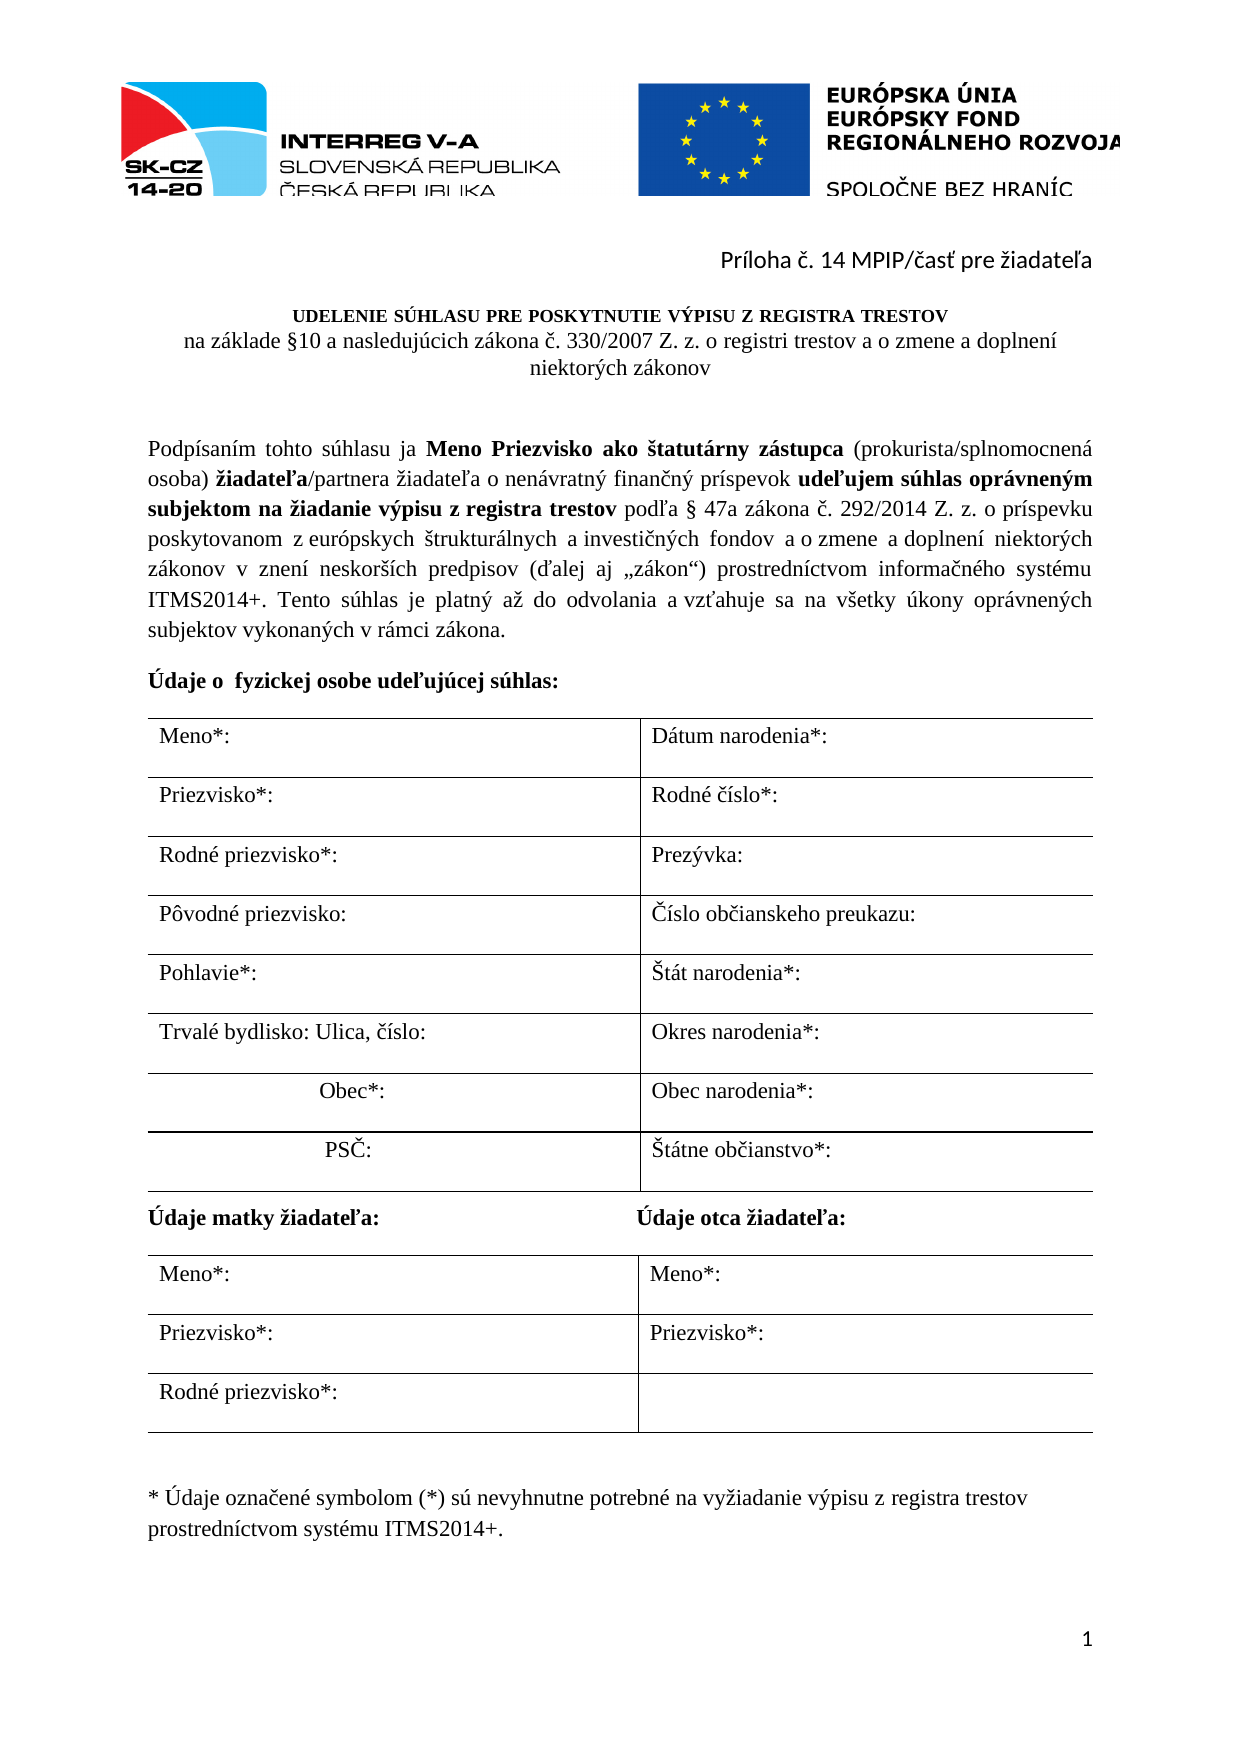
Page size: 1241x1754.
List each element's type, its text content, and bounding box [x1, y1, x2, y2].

table_cell Priezvisko*: [148, 1315, 638, 1373]
table_cell Trvalé bydlisko: Ulica, číslo: [148, 1014, 640, 1072]
table_cell Pohlavie*: [148, 955, 640, 1013]
table_header Meno*: [148, 719, 640, 777]
table_cell Okres narodenia*: [641, 1014, 1093, 1072]
table_cell Obec narodenia*: [641, 1074, 1093, 1131]
picture [119, 82, 1120, 195]
table_cell Pôvodné priezvisko: [148, 896, 640, 954]
text udelenie súhlasu pre poskytnutie výpisu z registra trestov [148, 301, 1093, 328]
table_cell Štát narodenia*: [641, 955, 1093, 1013]
table_cell PSČ: [148, 1133, 640, 1191]
text * Údaje označené symbolom (*) sú nevyhnutne potrebné na vyžiadanie výpisu z registra trestov prostredníctvom systému ITMS2014+. [148, 1484, 1093, 1541]
table_cell Rodné číslo*: [641, 778, 1093, 836]
table_cell Prezývka: [641, 837, 1093, 895]
table_header Meno*: [148, 1256, 638, 1314]
text Podpísaním tohto súhlasu ja Meno Priezvisko ako štatutárny zástupca (prokurista/splnomocnená osoba) žiadateľa/partnera žiadateľa o nenávratný finančný príspevok udeľujem súhlas oprávneným subjektom na žiadanie výpisu z registra trestov podľa § 47a zákona č. 292/2014 Z. z. o príspevku poskytovanom z európskych štrukturálnych a investičných fondov a o zmene a doplnení niektorých zákonov v znení neskorších predpisov (ďalej aj „zákon“) prostredníctvom informačného systému ITMS2014+. Tento súhlas je platný až do odvolania a vzťahuje sa na všetky úkony oprávnených subjektov vykonaných v rámci zákona. [148, 435, 1093, 642]
table_cell Priezvisko*: [148, 778, 640, 836]
table_cell [639, 1374, 1093, 1432]
table_cell Rodné priezvisko*: [148, 837, 640, 895]
table_cell Štátne občianstvo*: [641, 1133, 1093, 1191]
text Údaje o fyzickej osobe udeľujúcej súhlas: [148, 667, 1093, 693]
table_header Meno*: [639, 1256, 1093, 1314]
table_cell Číslo občianskeho preukazu: [641, 896, 1093, 954]
table_header Dátum narodenia*: [641, 719, 1093, 777]
table_cell Obec*: [148, 1074, 640, 1131]
text na základe §10 a nasledujúcich zákona č. 330/2007 Z. z. o registri trestov a o zmene a doplnení niektorých zákonov [148, 328, 1093, 380]
table_cell Priezvisko*: [639, 1315, 1093, 1373]
text Údaje matky žiadateľa: Údaje otca žiadateľa: [148, 1204, 1093, 1230]
table_cell Rodné priezvisko*: [148, 1374, 638, 1432]
